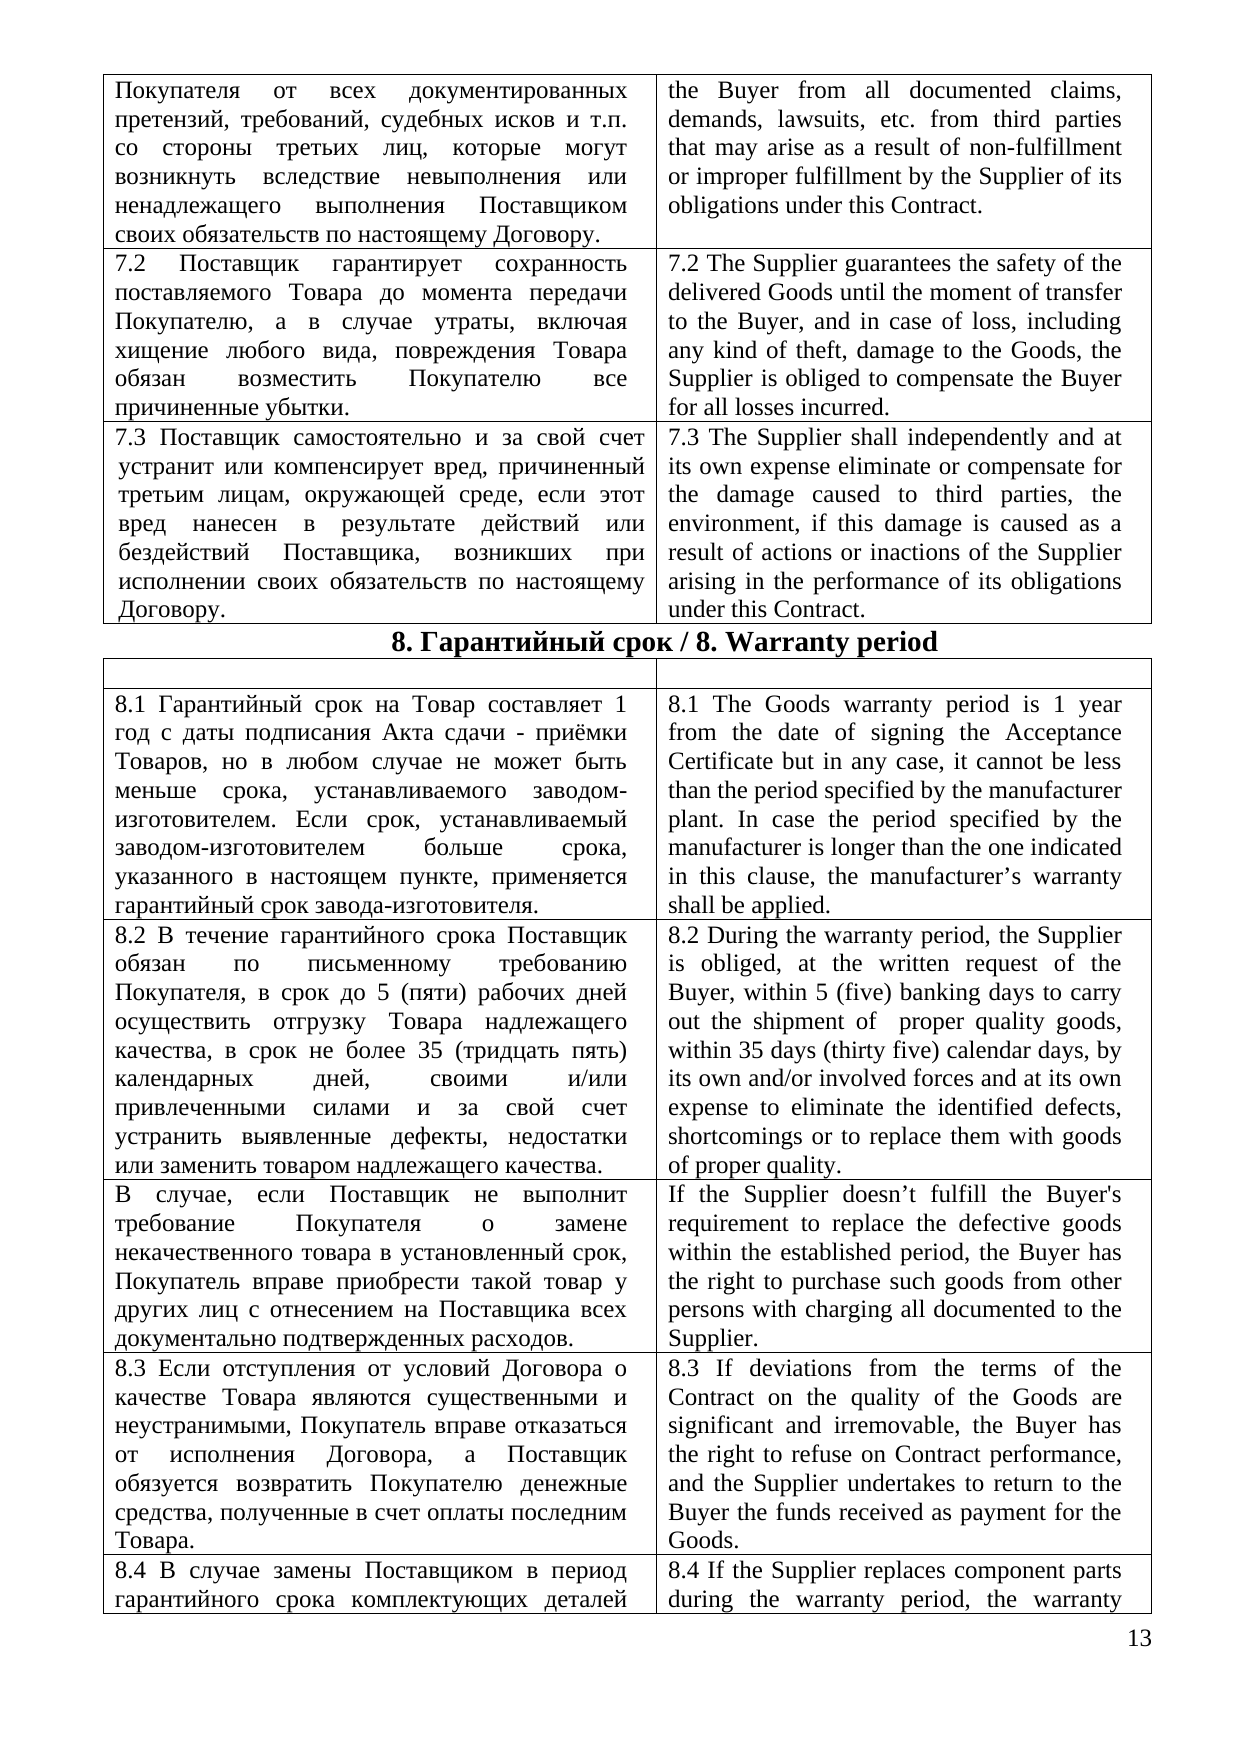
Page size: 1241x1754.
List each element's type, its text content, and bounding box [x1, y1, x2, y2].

table_cell 8.1 Гарантийный срок на Товар составляет 1 год с даты подписания Акта сдачи - приёмки Товаров, но в любом случае не может быть меньше срока, устанавливаемого заводом-изготовителем. Если срок, устанавливаемый заводом-изготовителем больше срока, указанного в настоящем пункте, применяется гарантийный срок завода-изготовителя. [104, 689, 656, 919]
table_header [104, 659, 656, 688]
table_cell 8.2 During the warranty period, the Supplier is obliged, at the written request of the Buyer, within 5 (five) banking days to carry out the shipment of proper quality goods, within 35 days (thirty five) calendar days, by its own and/or involved forces and at its own expense to eliminate the identified defects, shortcomings or to replace them with goods of proper quality. [657, 920, 1151, 1178]
table_cell 8.3 If deviations from the terms of the Contract on the quality of the Goods are significant and irremovable, the Buyer has the right to refuse on Contract performance, and the Supplier undertakes to return to the Buyer the funds received as payment for the Goods. [657, 1353, 1151, 1554]
table_cell 7.2 Поставщик гарантирует сохранность поставляемого Товара до момента передачи Покупателю, а в случае утраты, включая хищение любого вида, повреждения Товара обязан возместить Покупателю все причиненные убытки. [104, 249, 656, 421]
table_cell If the Supplier doesn’t fulfill the Buyer's requirement to replace the defective goods within the established period, the Buyer has the right to purchase such goods from other persons with charging all documented to the Supplier. [657, 1180, 1151, 1352]
table_header [657, 659, 1151, 688]
table_cell 7.3 The Supplier shall independently and at its own expense eliminate or compensate for the damage caused to third parties, the environment, if this damage is caused as a result of actions or inactions of the Supplier arising in the performance of its obligations under this Contract. [657, 422, 1151, 623]
table_cell 8.2 В течение гарантийного срока Поставщик обязан по письменному требованию Покупателя, в срок до 5 (пяти) рабочих дней осуществить отгрузку Товара надлежащего качества, в срок не более 35 (тридцать пять) календарных дней, своими и/или привлеченными силами и за свой счет устранить выявленные дефекты, недостатки или заменить товаром надлежащего качества. [104, 920, 656, 1178]
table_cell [657, 75, 1151, 247]
subtitle 8. Гарантийный срок / 8. Warranty period [177, 624, 1152, 658]
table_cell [104, 75, 656, 247]
table_cell 7.3 Поставщик самостоятельно и за свой счет устранит или компенсирует вред, причиненный третьим лицам, окружающей среде, если этот вред нанесен в результате действий или бездействий Поставщика, возникших при исполнении своих обязательств по настоящему Договору. [104, 422, 656, 623]
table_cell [657, 1555, 1151, 1613]
table_cell В случае, если Поставщик не выполнит требование Покупателя о замене некачественного товара в установленный срок, Покупатель вправе приобрести такой товар у других лиц с отнесением на Поставщика всех документально подтвержденных расходов. [104, 1180, 656, 1352]
table_cell 8.1 The Goods warranty period is 1 year from the date of signing the Acceptance Certificate but in any case, it cannot be less than the period specified by the manufacturer plant. In case the period specified by the manufacturer is longer than the one indicated in this clause, the manufacturer’s warranty shall be applied. [657, 689, 1151, 919]
table_cell 8.3 Если отступления от условий Договора о качестве Товара являются существенными и неустранимыми, Покупатель вправе отказаться от исполнения Договора, а Поставщик обязуется возвратить Покупателю денежные средства, полученные в счет оплаты последним Товара. [104, 1353, 656, 1554]
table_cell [104, 1555, 656, 1613]
table_cell 7.2 The Supplier guarantees the safety of the delivered Goods until the moment of transfer to the Buyer, and in case of loss, including any kind of theft, damage to the Goods, the Supplier is obliged to compensate the Buyer for all losses incurred. [657, 249, 1151, 421]
